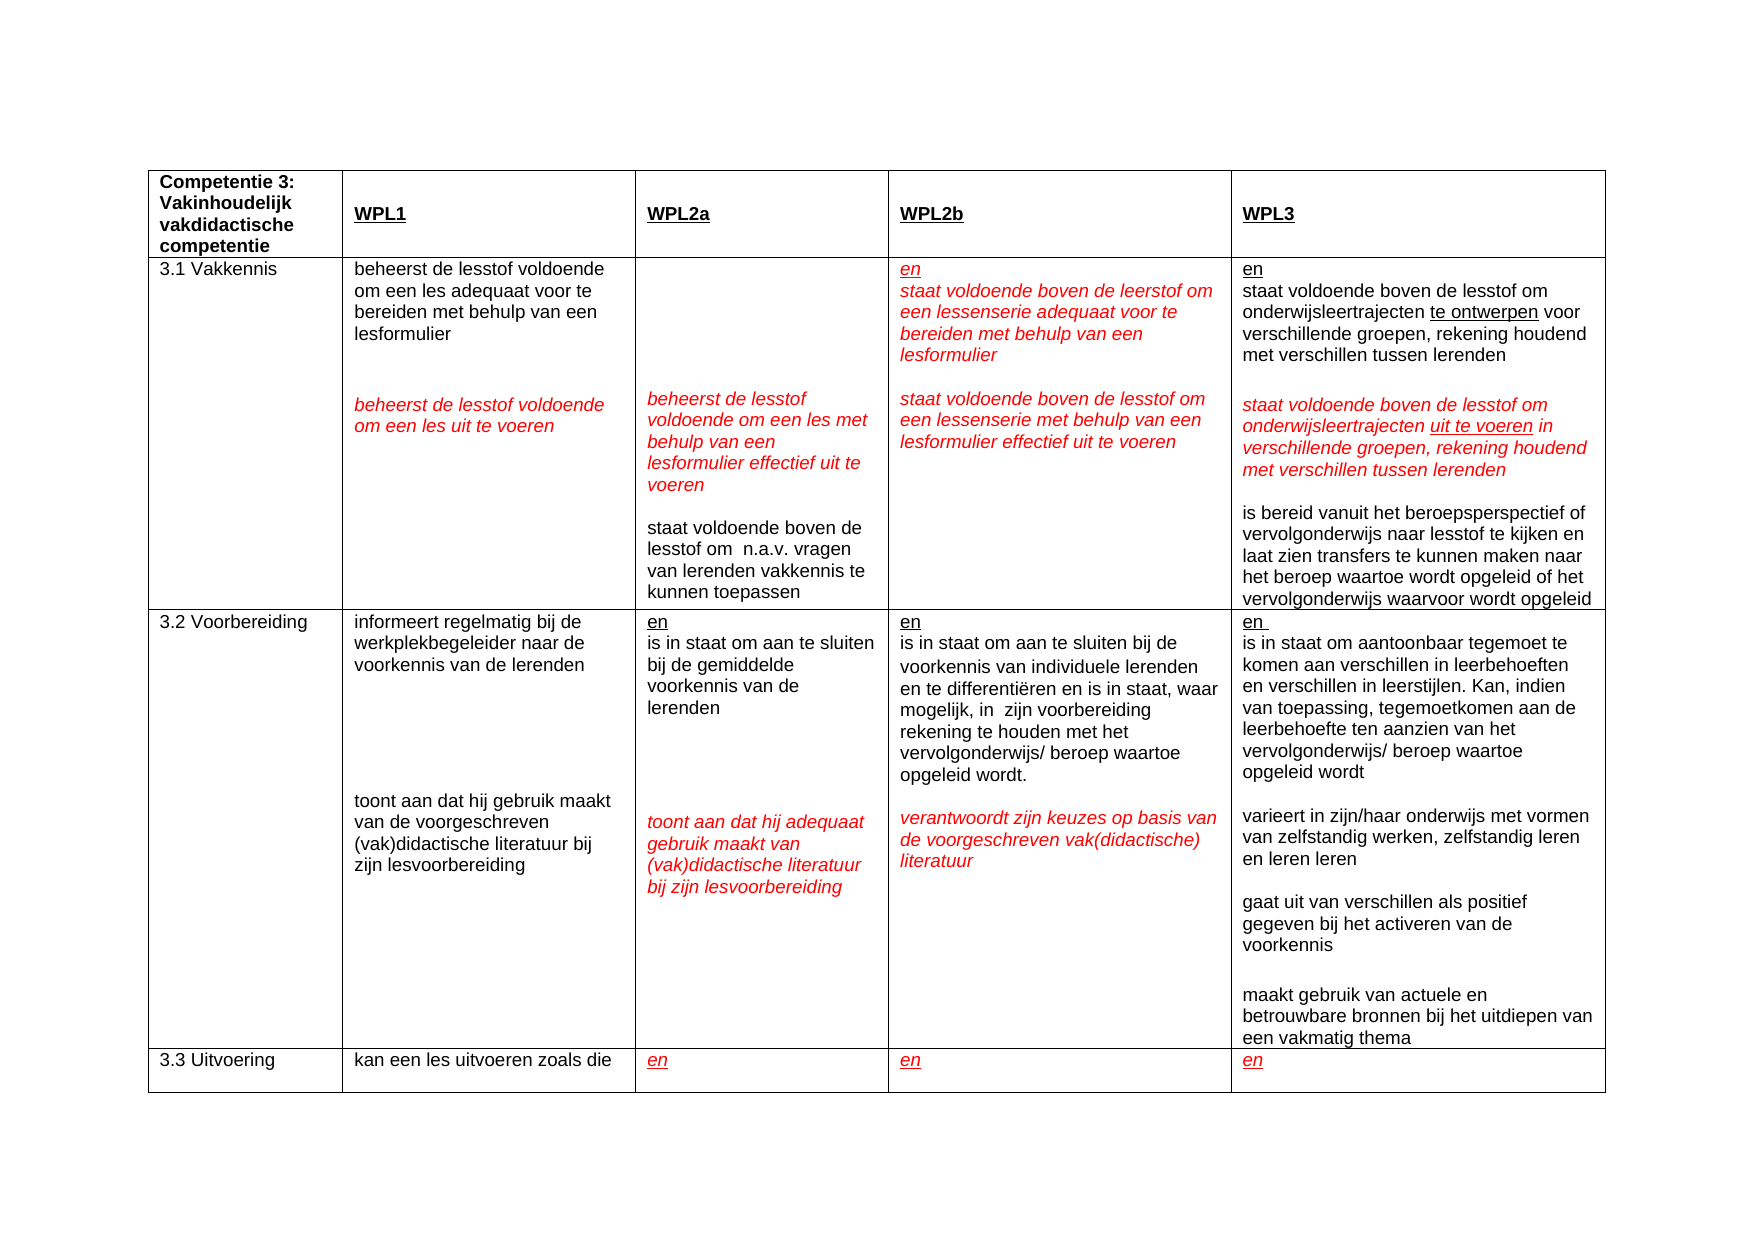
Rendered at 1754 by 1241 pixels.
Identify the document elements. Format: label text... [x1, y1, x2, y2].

table_cell en is in staat om aantoonbaar tegemoet te komen aan verschillen in leerbehoeften en verschillen in leerstijlen. Kan, indien van toepassing, tegemoetkomen aan de leerbehoefte ten aanzien van het vervolgonderwijs/ beroep waartoe opgeleid wordt varieert in zijn/haar onderwijs met vormen van zelfstandig werken, zelfstandig leren en leren leren gaat uit van verschillen als positief gegeven bij het activeren van de voorkennis maakt gebruik van actuele en betrouwbare bronnen bij het uitdiepen van een vakmatig thema [1232, 610, 1605, 1048]
table_header Competentie 3: Vakinhoudelijk vakdidactische competentie [149, 171, 342, 257]
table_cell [889, 1049, 1231, 1092]
table_cell beheerst de lesstof voldoende om een les met behulp van een lesformulier effectief uit te voeren staat voldoende boven de lesstof om n.a.v. vragen van lerenden vakkennis te kunnen toepassen [636, 258, 888, 609]
table_cell 3.1 Vakkennis [149, 258, 342, 609]
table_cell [343, 1049, 635, 1092]
table_cell 3.3 Uitvoering [149, 1049, 342, 1092]
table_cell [636, 1049, 888, 1092]
table_cell beheerst de lesstof voldoende om een les adequaat voor te bereiden met behulp van een lesformulier beheerst de lesstof voldoende om een les uit te voeren [343, 258, 635, 609]
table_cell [1232, 1049, 1605, 1092]
table_header WPL1 [343, 171, 635, 257]
table_cell en is in staat om aan te sluiten bij de gemiddelde voorkennis van de lerenden toont aan dat hij adequaat gebruik maakt van (vak)didactische literatuur bij zijn lesvoorbereiding [636, 610, 888, 1048]
table_cell en staat voldoende boven de lesstof om onderwijsleertrajecten te ontwerpen voor verschillende groepen, rekening houdend met verschillen tussen lerenden staat voldoende boven de lesstof om onderwijsleertrajecten uit te voeren in verschillende groepen, rekening houdend met verschillen tussen lerenden is bereid vanuit het beroepsperspectief of vervolgonderwijs naar lesstof te kijken en laat zien transfers te kunnen maken naar het beroep waartoe wordt opgeleid of het vervolgonderwijs waarvoor wordt opgeleid [1232, 258, 1605, 609]
table_header WPL2a [636, 171, 888, 257]
table_header WPL3 [1232, 171, 1605, 257]
table_header WPL2b [889, 171, 1231, 257]
table_cell 3.2 Voorbereiding [149, 610, 342, 1048]
table_cell informeert regelmatig bij de werkplekbegeleider naar de voorkennis van de lerenden toont aan dat hij gebruik maakt van de voorgeschreven (vak)didactische literatuur bij zijn lesvoorbereiding [343, 610, 635, 1048]
table_cell en is in staat om aan te sluiten bij de voorkennis van individuele lerenden en te differentiëren en is in staat, waar mogelijk, in zijn voorbereiding rekening te houden met het vervolgonderwijs/ beroep waartoe opgeleid wordt. verantwoordt zijn keuzes op basis van de voorgeschreven vak(didactische) literatuur [889, 610, 1231, 1048]
table_cell en staat voldoende boven de leerstof om een lessenserie adequaat voor te bereiden met behulp van een lesformulier staat voldoende boven de lesstof om een lessenserie met behulp van een lesformulier effectief uit te voeren [889, 258, 1231, 609]
